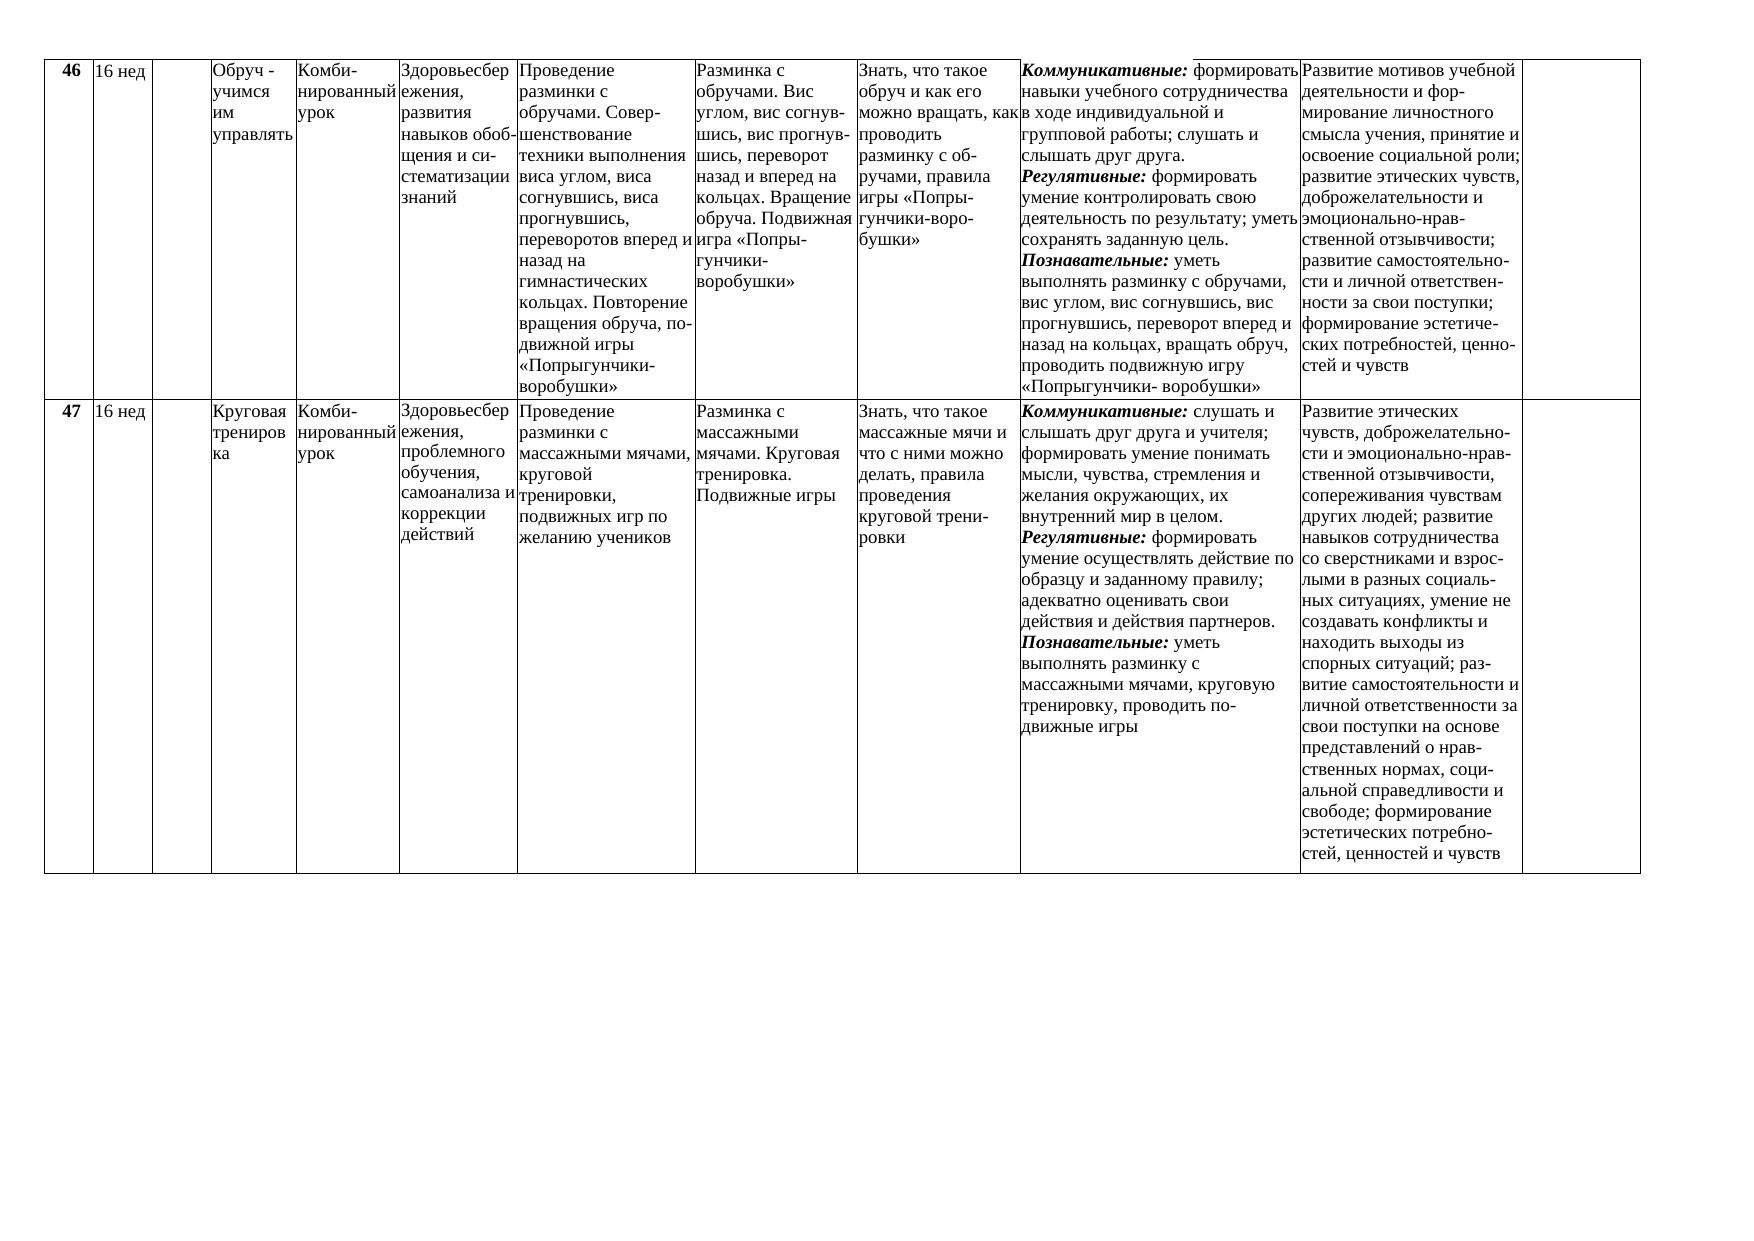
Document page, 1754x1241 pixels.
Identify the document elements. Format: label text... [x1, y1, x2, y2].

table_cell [518, 400, 695, 872]
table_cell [297, 400, 399, 872]
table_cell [297, 60, 399, 399]
table_cell 16 нед [94, 400, 152, 872]
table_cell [696, 400, 857, 872]
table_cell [1301, 400, 1522, 872]
table_cell [1523, 400, 1640, 872]
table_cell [858, 400, 1020, 872]
table_cell [1523, 60, 1640, 399]
table_cell 16 нед [94, 60, 152, 399]
table_cell Коммуникативные: слушать и слышать друг друга и учителя; формировать умение понимать мысли, чувства, стремления и желания окружающих, их внутренний мир в целом. Регулятивные: формировать умение осуществлять действие по образцу и заданному правилу; адекватно оценивать свои действия и действия партнеров. Познавательные: уметь выполнять разминку с массажными мячами, круговую тренировку, проводить подвижные игры [1021, 400, 1300, 872]
table_cell 47 [45, 400, 93, 872]
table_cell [858, 60, 1020, 399]
table_cell Коммуникативные: формировать навыки учебного сотрудничества в ходе индивидуальной и групповой работы; слушать и слышать друг друга. Регулятивные: формировать умение контролировать свою деятельность по результату; уметь сохранять заданную цель. Познавательные: уметь выполнять разминку с обручами, вис углом, вис согнувшись, вис прогнувшись, переворот вперед и назад на кольцах, вращать обруч, проводить подвижную игру «Попрыгунчики- воробушки» [1021, 60, 1300, 399]
table_cell [153, 60, 211, 399]
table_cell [696, 60, 857, 399]
table_cell 46 [45, 60, 93, 399]
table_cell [400, 400, 517, 872]
table_cell Здоровьесбережения, развития навыков обобщения и систематизации знаний [400, 60, 517, 399]
table_cell [153, 400, 211, 872]
table_cell Проведение разминки с обручами. Совершенствование техники выполнения виса углом, виса согнувшись, виса прогнувшись, переворотов вперед и назад на гимнастических кольцах. Повторение вращения обруча, подвижной игры «Попрыгунчики-воробушки» [518, 60, 695, 399]
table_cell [1301, 60, 1522, 399]
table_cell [212, 400, 296, 872]
table_cell Обруч - учимся им управлять [212, 60, 296, 399]
